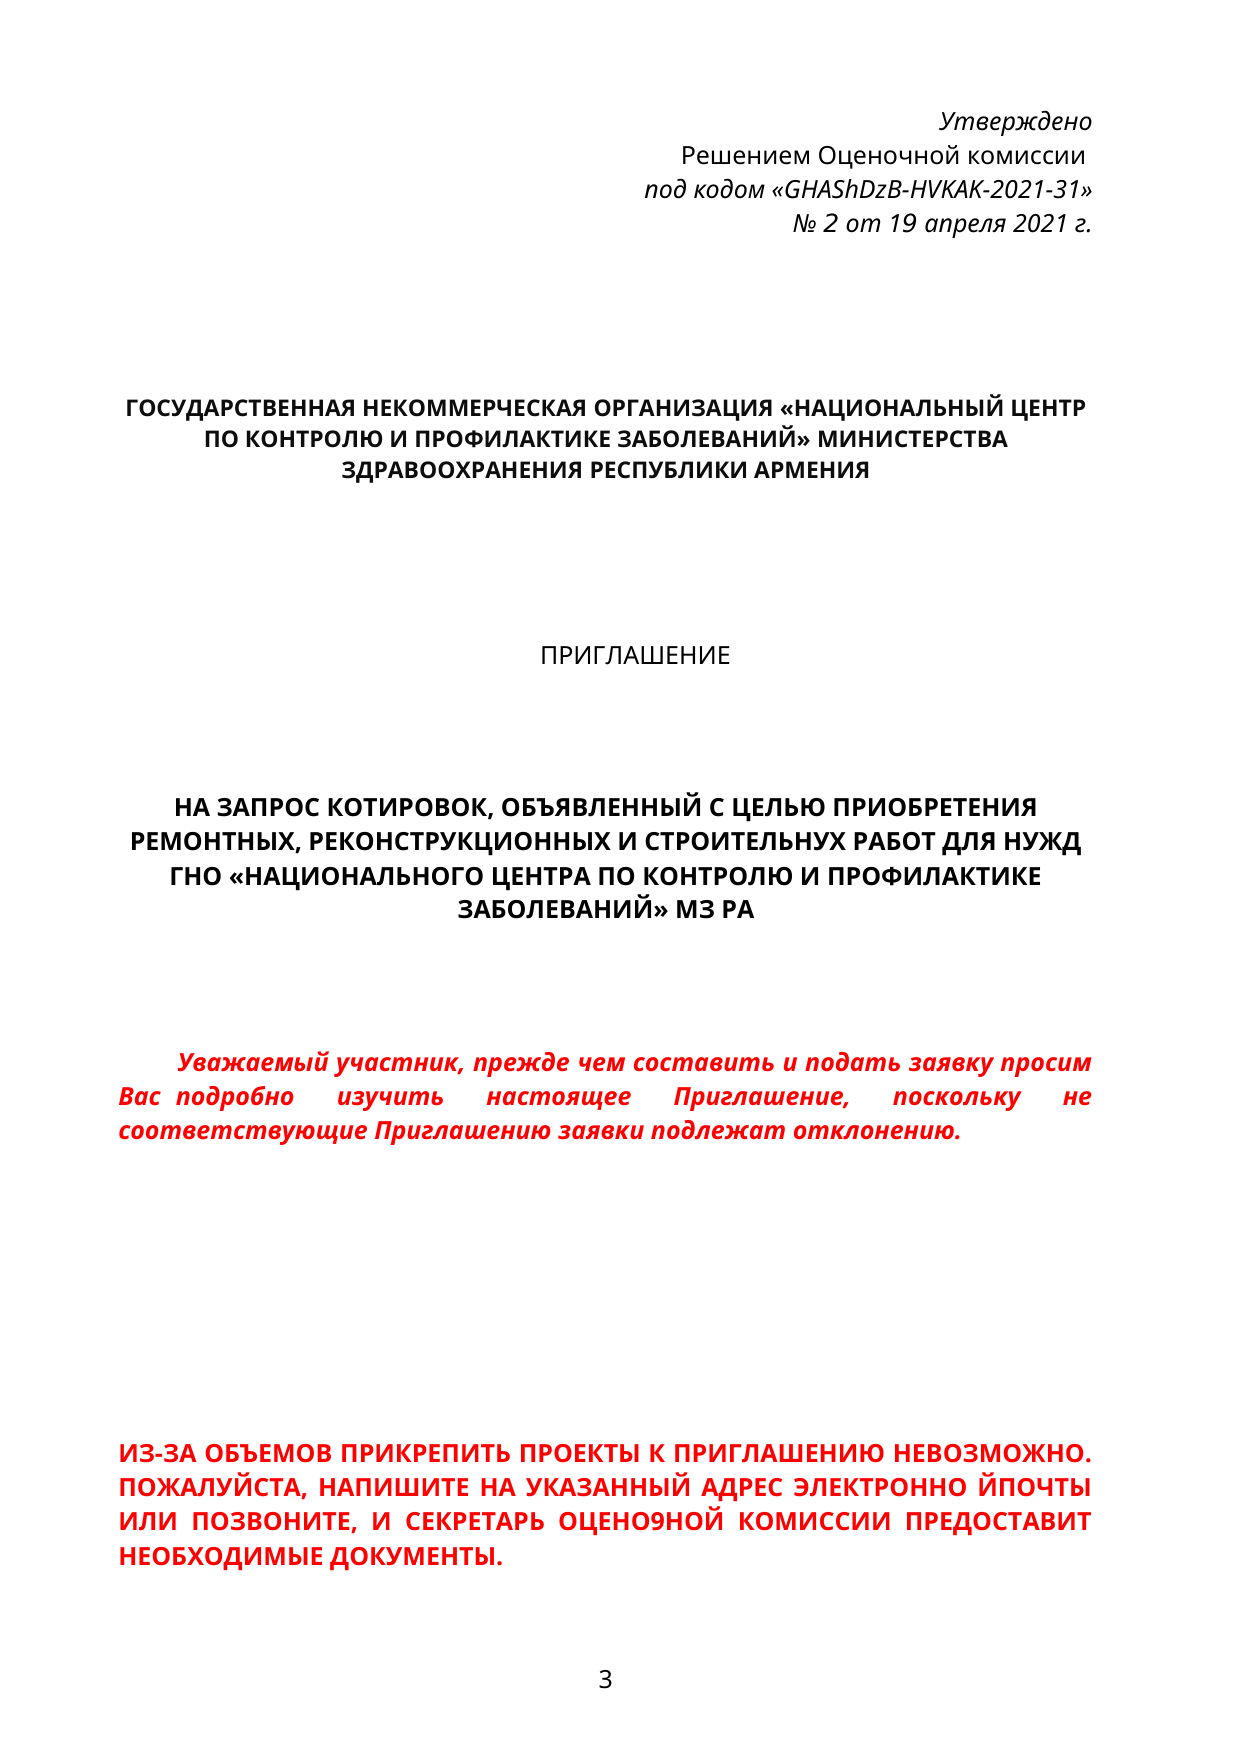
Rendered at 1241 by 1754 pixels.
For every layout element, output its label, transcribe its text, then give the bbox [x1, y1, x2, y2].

text НА ЗАПРОС КОТИРОВОК, ОБЪЯВЛЕННЫЙ С ЦЕЛЬЮ ПРИОБРЕТЕНИЯ РЕМОНТНЫХ, РЕКОНСТРУКЦИОННЫХ И СТРОИТЕЛЬНУХ РАБОТ ДЛЯ НУЖД ГНО «НАЦИОНАЛЬНОГО ЦЕНТРА ПО КОНТРОЛЮ И ПРОФИЛАКТИКЕ ЗАБОЛЕВАНИЙ» МЗ РА [118, 790, 1093, 926]
text Утверждено [118, 103, 1092, 137]
text Уважаемый участник, прежде чем составить и подать заявку просим Вас подробно изучить настоящее Приглашение, поскольку не соответствующие Приглашению заявки подлежат отклонению. [118, 1044, 1092, 1147]
text ГОСУДАРСТВЕННАЯ НЕКОММЕРЧЕСКАЯ ОРГАНИЗАЦИЯ «НАЦИОНАЛЬНЫЙ ЦЕНТР ПО КОНТРОЛЮ И ПРОФИЛАКТИКЕ ЗАБОЛЕВАНИЙ» МИНИСТЕРСТВА ЗДРАВООХРАНЕНИЯ РЕСПУБЛИКИ АРМЕНИЯ [118, 392, 1093, 486]
text ИЗ-ЗА ОБЪЕМОВ ПРИКРЕПИТЬ ПРОЕКТЫ К ПРИГЛАШЕНИЮ НЕВОЗМОЖНО. ПОЖАЛУЙСТА, НАПИШИТЕ НА УКАЗАННЫЙ АДРЕС ЭЛЕКТРОННО ЙПОЧТЫ ИЛИ ПОЗВОНИТЕ, И СЕКРЕТАРЬ ОЦЕНО9НОЙ КОМИССИИ ПРЕДОСТАВИТ НЕОБХОДИМЫЕ ДОКУМЕНТЫ. [118, 1436, 1092, 1572]
text ПРИГЛАШЕНИЕ [118, 638, 1093, 672]
text Решением Оценочной комиссии под кодом «GHAShDzB-HVKAK-2021-31» № 2 от 19 апреля 2021 г. [118, 137, 1092, 240]
